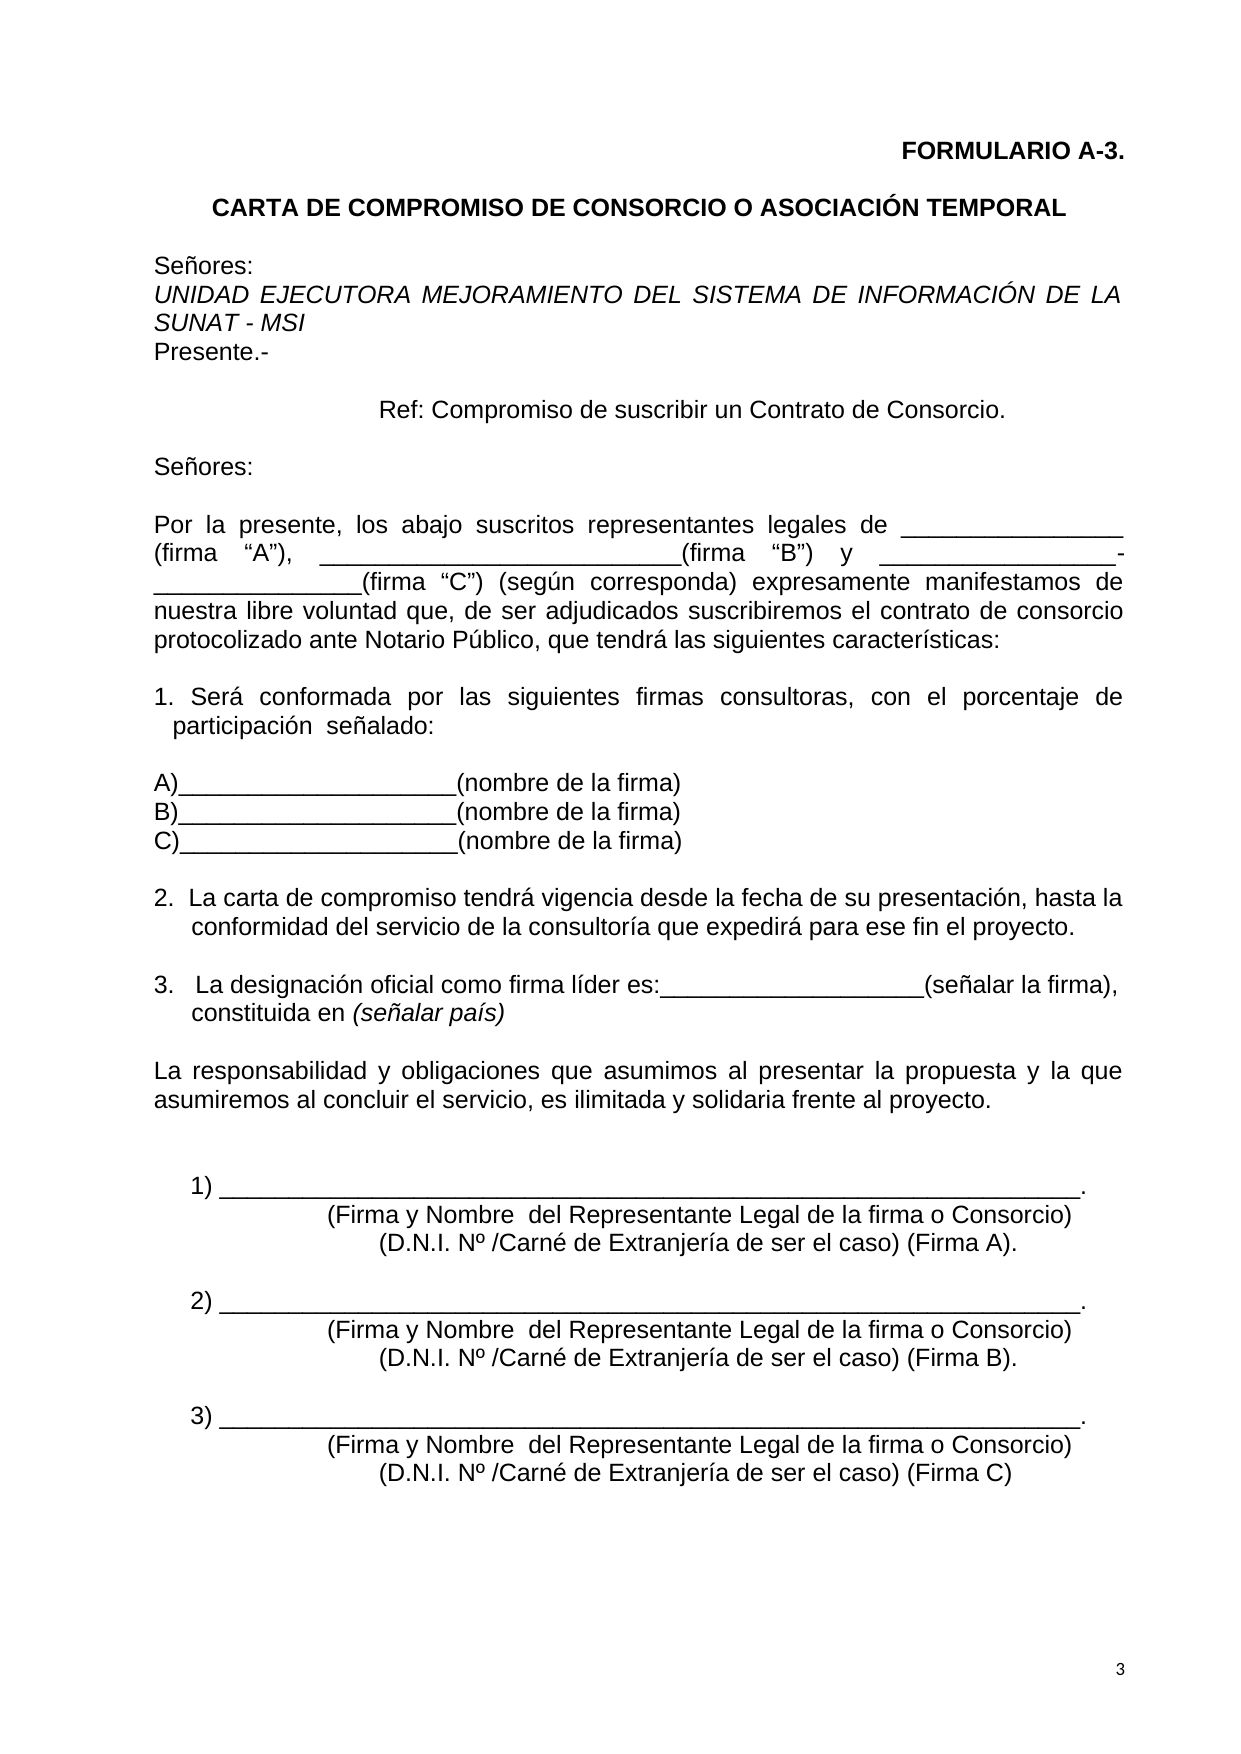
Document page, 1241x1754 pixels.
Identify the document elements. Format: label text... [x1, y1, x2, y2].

text C)____________________(nombre de la firma) [153, 826, 1125, 854]
text (D.N.I. Nº /Carné de Extranjería de ser el caso) (Firma B). [153, 1343, 1125, 1372]
text La responsabilidad y obligaciones que asumimos al presentar la propuesta y la que asumiremos al concluir el servicio, es ilimitada y solidaria frente al proyecto. [153, 1056, 1125, 1113]
text Señores: [153, 452, 1125, 481]
text B)____________________(nombre de la firma) [153, 797, 1139, 826]
text Presente.- [153, 337, 1125, 366]
text (Firma y Nombre del Representante Legal de la firma o Consorcio) [153, 1314, 1125, 1343]
text 3. La designación oficial como firma líder es:___________________(señalar la firma), constituida en (señalar país) [153, 969, 1125, 1027]
text (D.N.I. Nº /Carné de Extranjería de ser el caso) (Firma C) [153, 1458, 1125, 1487]
text FORMULARIO A-3. [153, 136, 1125, 164]
text (D.N.I. Nº /Carné de Extranjería de ser el caso) (Firma A). [153, 1228, 1125, 1257]
text 2) ______________________________________________________________. [153, 1286, 1125, 1314]
text 3) ______________________________________________________________. [153, 1401, 1125, 1429]
text (Firma y Nombre del Representante Legal de la firma o Consorcio) [153, 1429, 1125, 1458]
text 1) ______________________________________________________________. [153, 1171, 1125, 1199]
text 2. La carta de compromiso tendrá vigencia desde la fecha de su presentación, hasta la conformidad del servicio de la consultoría que expedirá para ese fin el proyecto. [153, 883, 1125, 941]
text Señores: [153, 251, 1125, 279]
text Por la presente, los abajo suscritos representantes legales de ________________ (firma “A”), __________________________(firma “B”) y ________________________________(firma “C”) (según corresponda) expresamente manifestamos de nuestra libre voluntad que, de ser adjudicados suscribiremos el contrato de consorcio protocolizado ante Notario Público, que tendrá las siguientes características: [153, 509, 1125, 653]
text CARTA DE COMPROMISO DE CONSORCIO O ASOCIACIÓN TEMPORAL [153, 193, 1125, 222]
text A)____________________(nombre de la firma) [153, 768, 1125, 797]
text UNIDAD EJECUTORA MEJORAMIENTO DEL SISTEMA DE INFORMACIÓN DE LA SUNAT - MSI [153, 279, 1125, 337]
text (Firma y Nombre del Representante Legal de la firma o Consorcio) [153, 1199, 1125, 1228]
text Ref: Compromiso de suscribir un Contrato de Consorcio. [153, 394, 1125, 423]
text 1. Será conformada por las siguientes firmas consultoras, con el porcentaje de participación señalado: [153, 682, 1125, 739]
